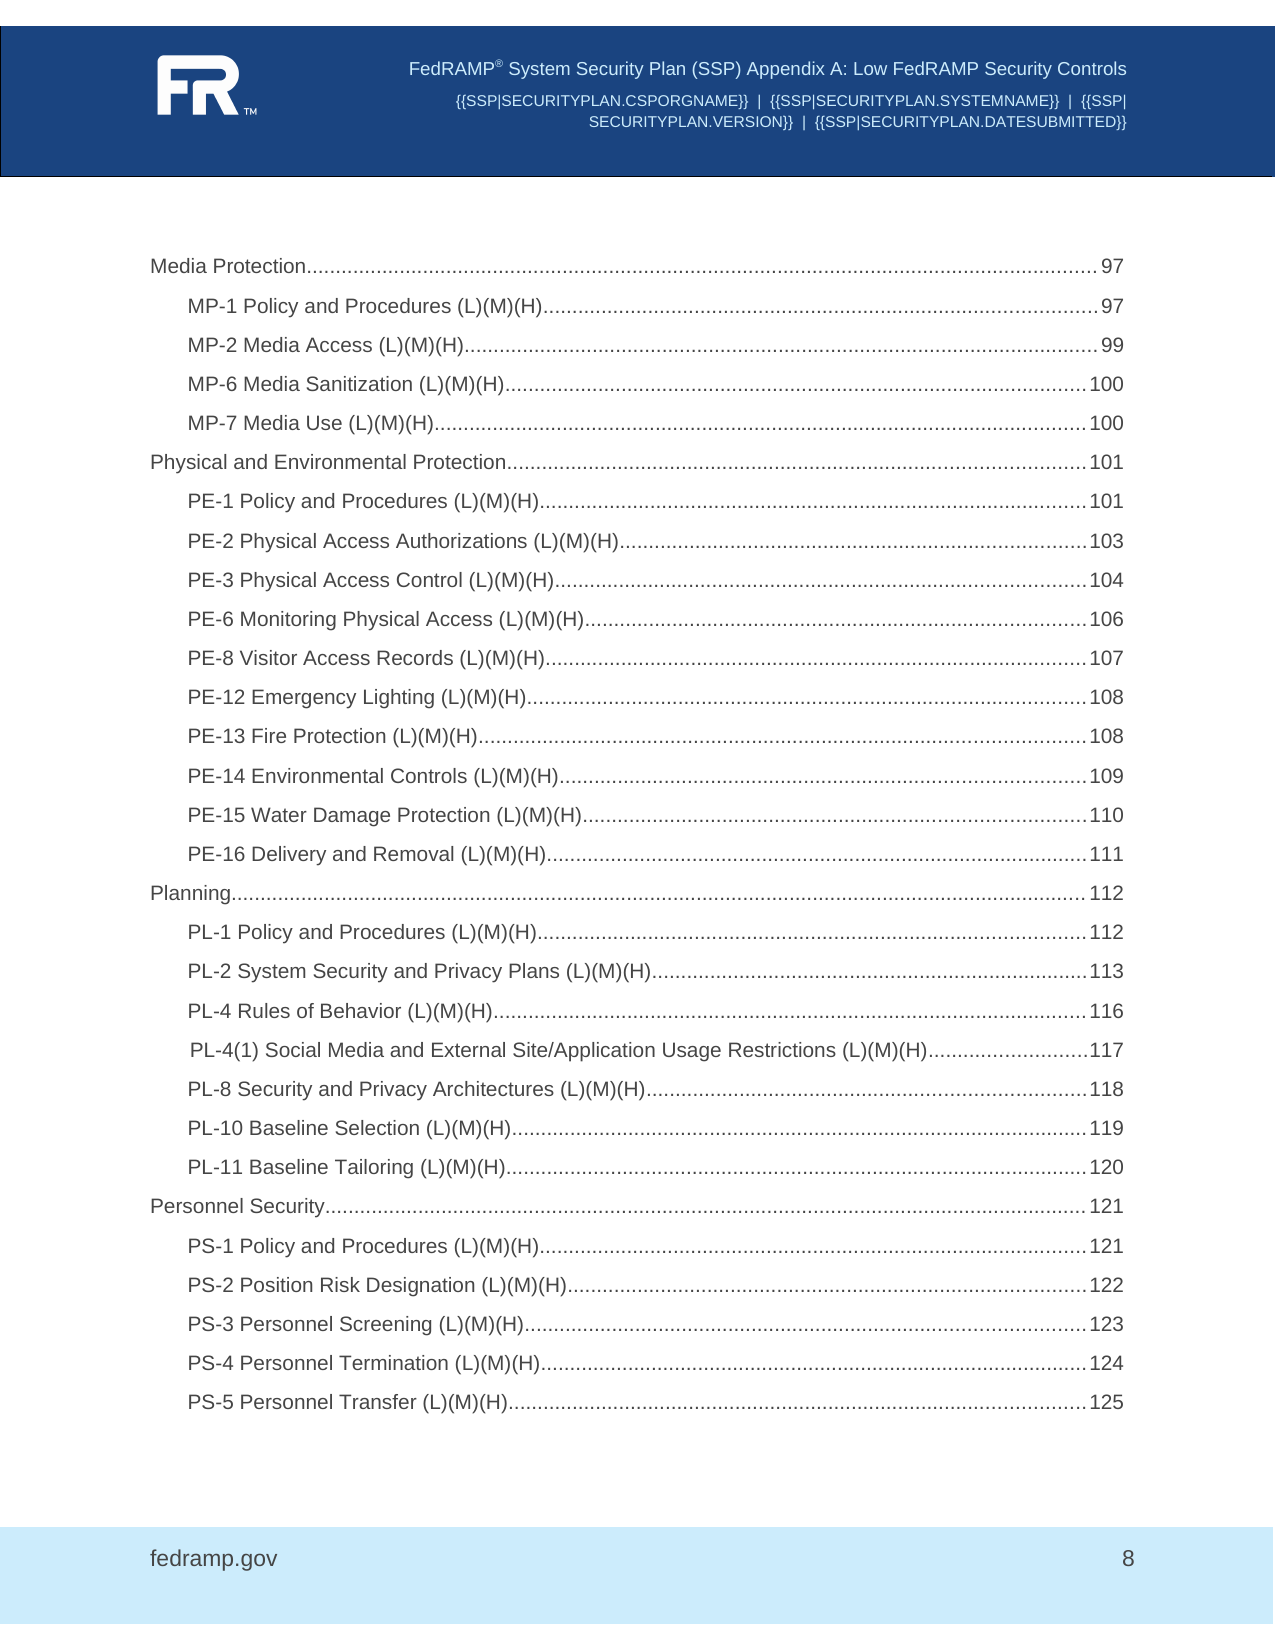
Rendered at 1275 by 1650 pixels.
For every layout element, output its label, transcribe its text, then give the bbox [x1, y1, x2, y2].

text PE-12 Emergency Lighting (L)(M)(H) 108 [187, 685, 1125, 709]
text PL-11 Baseline Tailoring (L)(M)(H) 120 [187, 1155, 1125, 1179]
picture [157, 55, 257, 115]
text PS-2 Position Risk Designation (L)(M)(H) 122 [187, 1273, 1125, 1297]
text PE-2 Physical Access Authorizations (L)(M)(H) 103 [187, 528, 1125, 552]
text Physical and Environmental Protection 101 [150, 450, 1125, 474]
text PE-6 Monitoring Physical Access (L)(M)(H) 106 [187, 607, 1125, 631]
text PE-14 Environmental Controls (L)(M)(H) 109 [187, 763, 1125, 787]
text PL-4 Rules of Behavior (L)(M)(H) 116 [187, 998, 1125, 1022]
text PS-1 Policy and Procedures (L)(M)(H) 121 [187, 1233, 1125, 1257]
text PS-5 Personnel Transfer (L)(M)(H) 125 [187, 1390, 1125, 1414]
text PE-8 Visitor Access Records (L)(M)(H) 107 [187, 646, 1125, 670]
text PE-3 Physical Access Control (L)(M)(H) 104 [187, 568, 1125, 592]
text MP-6 Media Sanitization (L)(M)(H) 100 [187, 372, 1125, 396]
text PL-2 System Security and Privacy Plans (L)(M)(H) 113 [187, 959, 1125, 983]
text PE-15 Water Damage Protection (L)(M)(H) 110 [187, 803, 1125, 827]
text MP-2 Media Access (L)(M)(H) 99 [187, 333, 1125, 357]
text PL-1 Policy and Procedures (L)(M)(H) 112 [187, 920, 1125, 944]
text Personnel Security 121 [150, 1194, 1125, 1218]
text PS-3 Personnel Screening (L)(M)(H) 123 [187, 1312, 1125, 1336]
text MP-1 Policy and Procedures (L)(M)(H) 97 [187, 293, 1125, 317]
text PS-4 Personnel Termination (L)(M)(H) 124 [187, 1351, 1125, 1375]
text PL-8 Security and Privacy Architectures (L)(M)(H) 118 [187, 1077, 1125, 1101]
text PL-4(1) Social Media and External Site/Application Usage Restrictions (L)(M)(H) 117 [189, 1038, 1125, 1062]
text PL-10 Baseline Selection (L)(M)(H) 119 [187, 1116, 1125, 1140]
text Media Protection 97 [150, 254, 1125, 278]
text PE-1 Policy and Procedures (L)(M)(H) 101 [187, 489, 1125, 513]
text MP-7 Media Use (L)(M)(H) 100 [187, 411, 1125, 435]
text PE-13 Fire Protection (L)(M)(H) 108 [187, 724, 1125, 748]
text PE-16 Delivery and Removal (L)(M)(H) 111 [187, 842, 1125, 866]
text Planning 112 [150, 881, 1125, 905]
